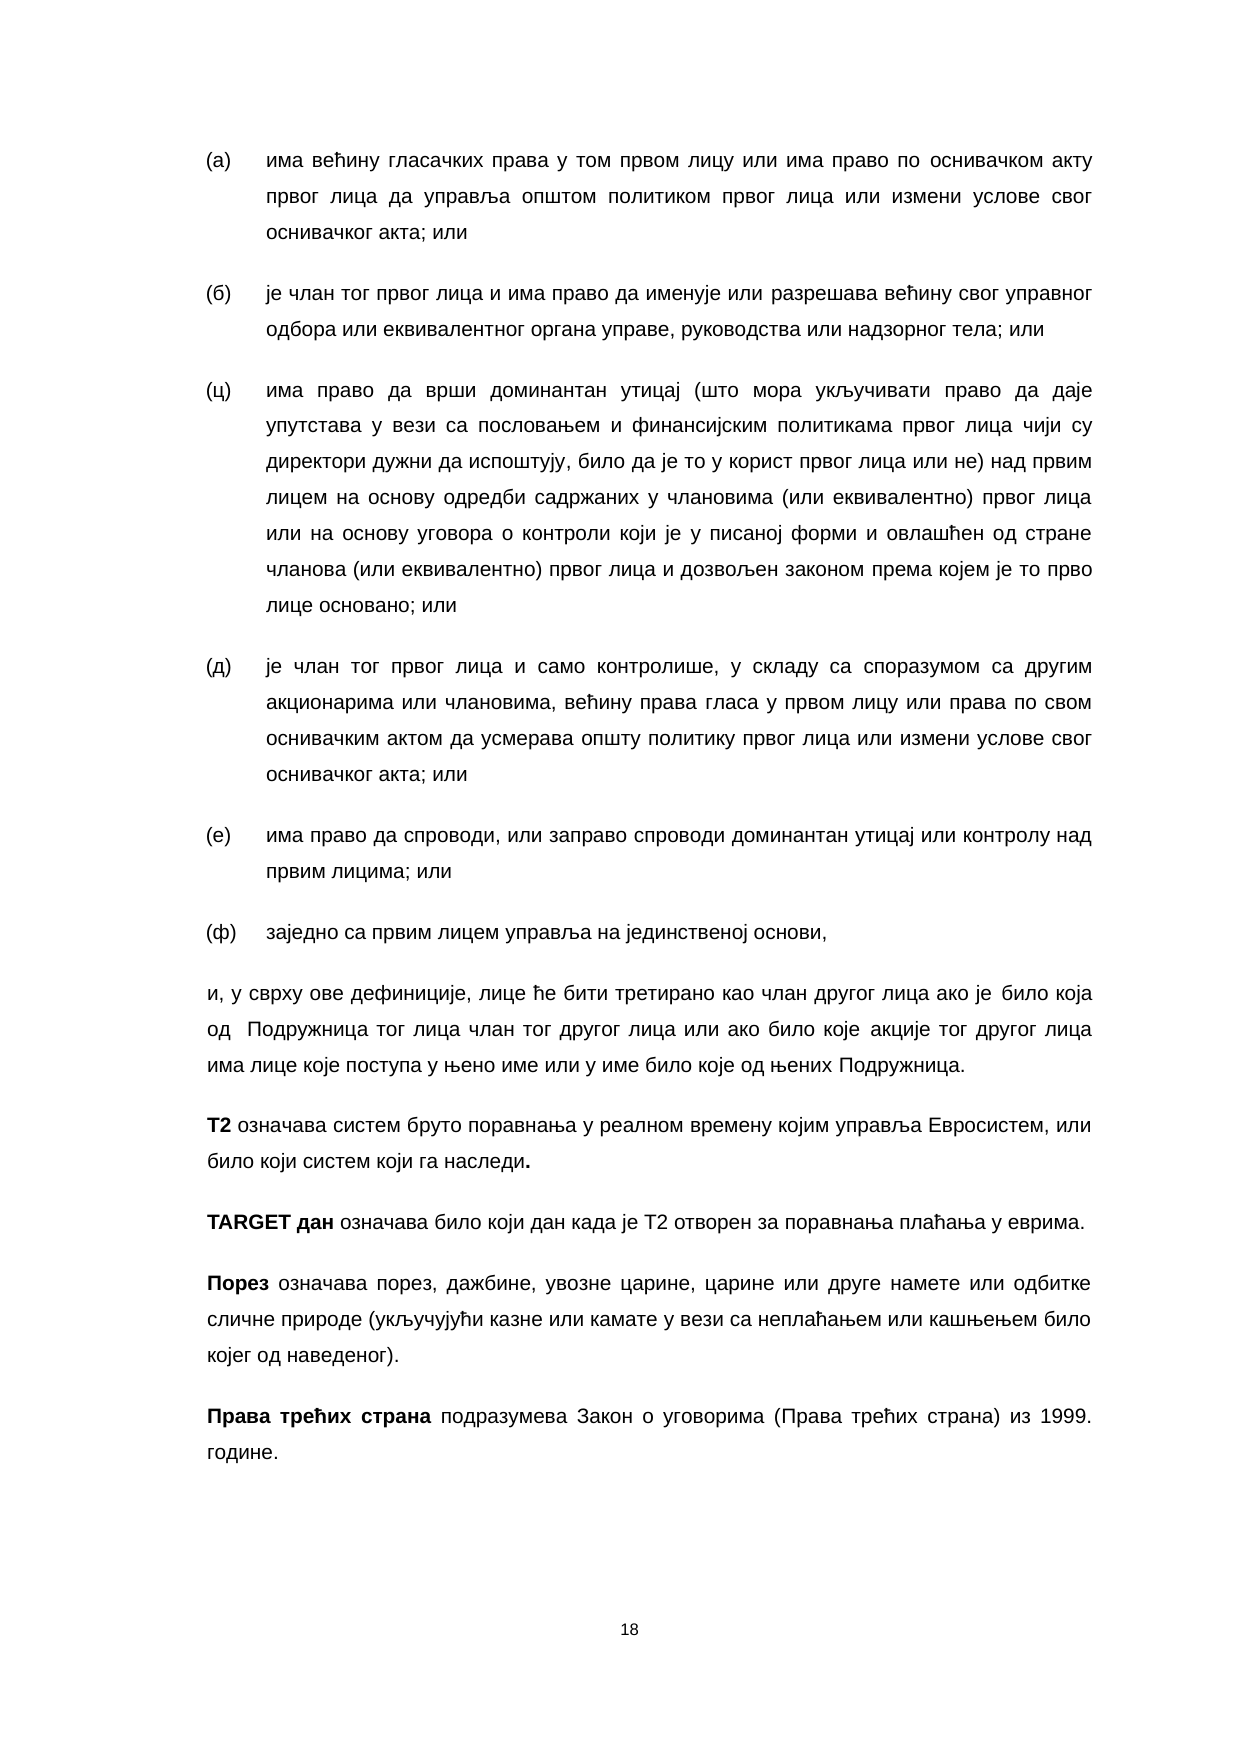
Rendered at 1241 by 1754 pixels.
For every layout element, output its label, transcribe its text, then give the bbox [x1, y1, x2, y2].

list (а) има већину гласачких права у том првом лицу или има право по оснивачком акту првог лица да управља општом политиком првог лица или измени услове свог оснивачког акта; или [206, 148, 1092, 243]
list (е) има право да спроводи, или заправо спроводи доминантан утицај или контролу над првим лицима; или [206, 823, 1092, 883]
text TARGET дан означава било који дан када је T2 отворен за поравнања плаћања у еврима. [207, 1210, 1092, 1234]
list (ф) заједно са првим лицем управља на јединственој основи, [206, 919, 1092, 943]
text Порез означава порез, дажбине, увозне царине, царине или друге намете или одбитке сличне природе (укључујући казне или камате у вези са неплаћањем или кашњењем било којег од наведеног). [207, 1271, 1092, 1367]
text T2 означава систем бруто поравнања у реалном времену којим управља Евросистем, или било који систем који га наследи. [207, 1113, 1092, 1173]
text Права трећих страна подразумева Закон о уговорима (Права трећих страна) из 1999. године. [207, 1404, 1092, 1464]
text и, у сврху ове дефиниције, лице ће бити третирано као члан другог лица ако је било која од Подружница тог лица члан тог другог лица или ако било које акције тог другог лица има лице које поступа у њено име или у име било које од њених Подружница. [207, 981, 1092, 1076]
list (д) је члан тог првог лица и само контролише, у складу са споразумом са другим акционарима или члановима, већину права гласа у првом лицу или права по свом оснивачким актом да усмерава општу политику првог лица или измени услове свог оснивачког акта; или [206, 654, 1092, 786]
list (б) је члан тог првог лица и има право да именује или разрешава већину свог управног одбора или еквивалентног органа управе, руководства или надзорног тела; или [206, 281, 1092, 340]
list (ц) има право да врши доминантан утицај (што мора укључивати право да даје упутстава у вези са пословањем и финансијским политикама првог лица чији су директори дужни да испоштују, било да је то у корист првог лица или не) над првим лицем на основу одредби садржаних у члановима (или еквивалентно) првог лица или на основу уговора о контроли који је у писаној форми и овлашћен од стране чланова (или еквивалентно) првог лица и дозвољен законом према којем је то прво лице основано; или [206, 377, 1092, 617]
